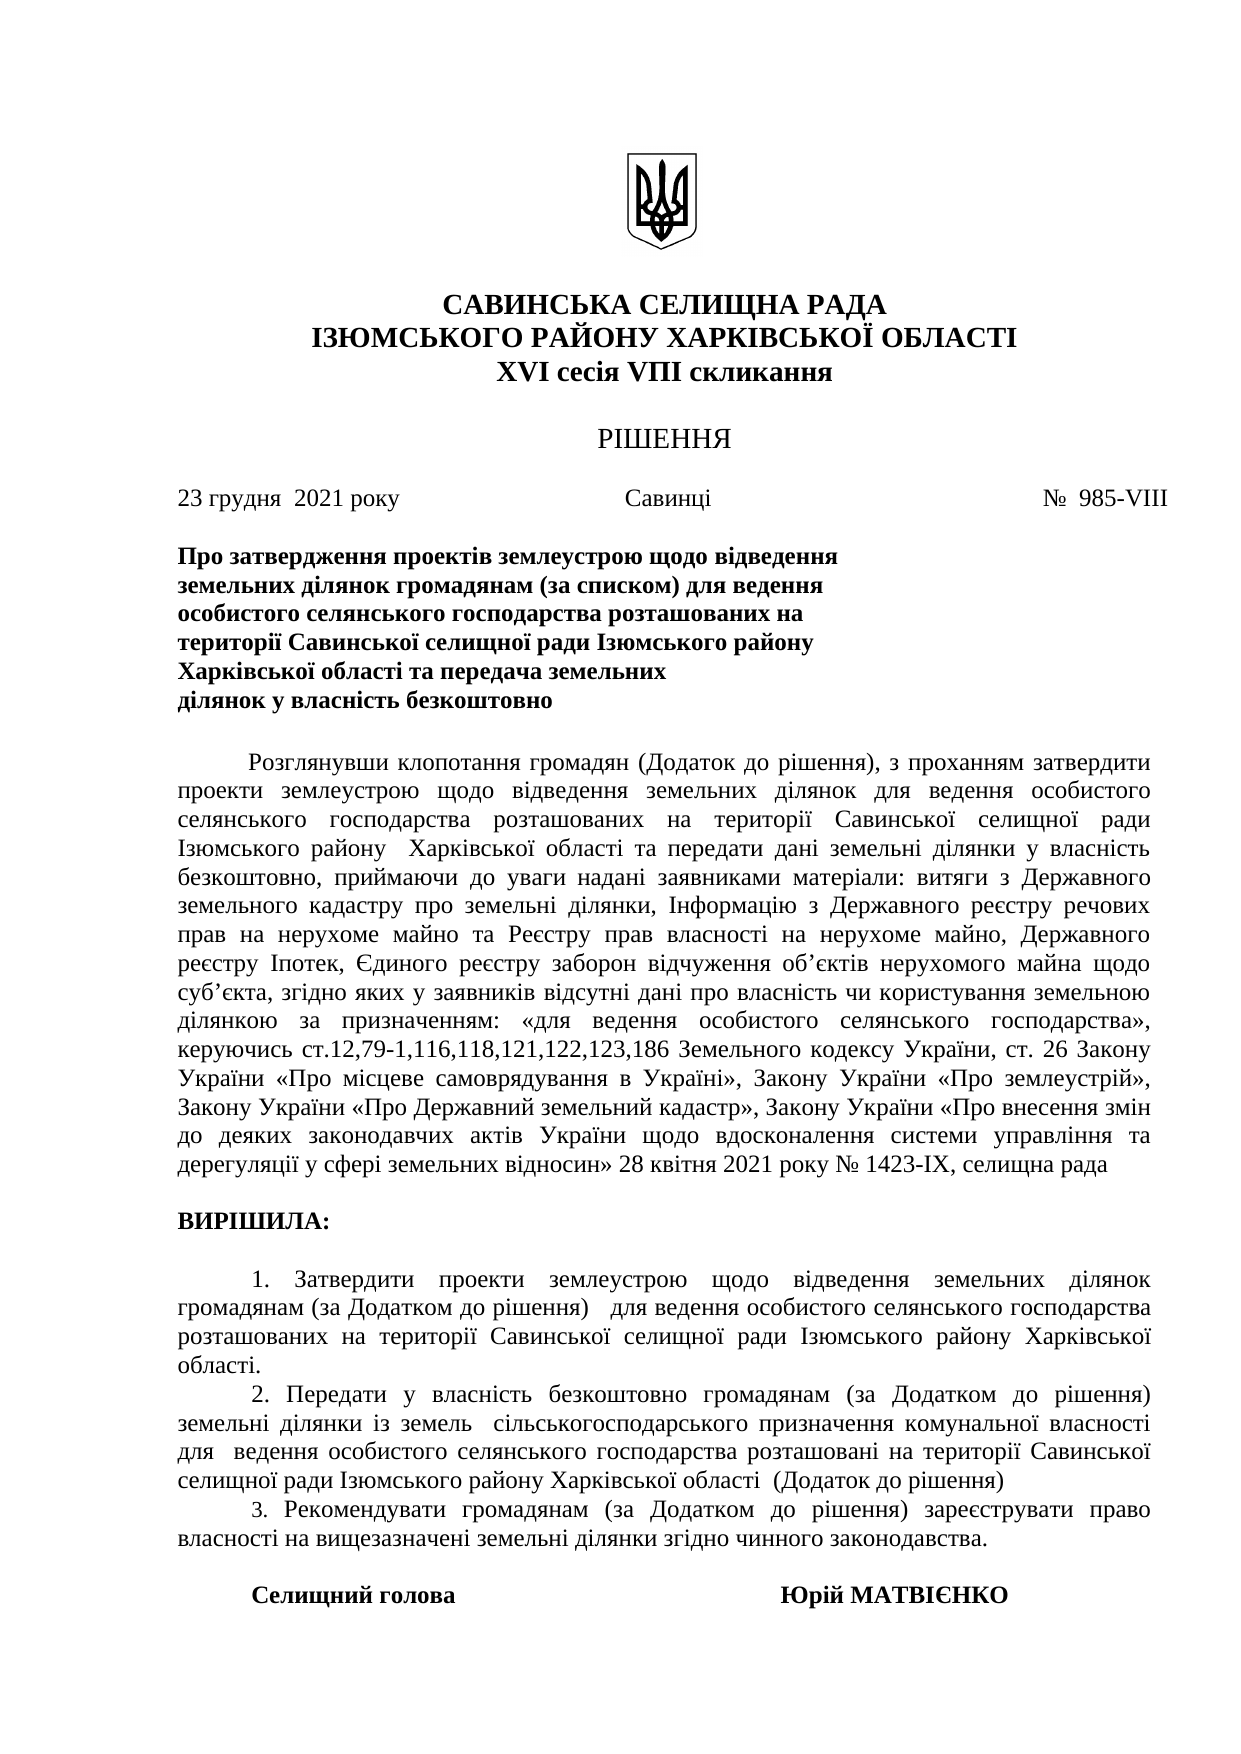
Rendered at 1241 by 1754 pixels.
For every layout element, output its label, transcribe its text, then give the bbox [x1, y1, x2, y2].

text 3. Рекомендувати громадянам (за Додатком до рішення) зареєструвати право власності на вищезазначені земельні ділянки згідно чинного законодавства. [177, 1494, 1152, 1551]
text Про затвердження проектів землеустрою щодо відведення [177, 541, 1152, 570]
text 2. Передати у власність безкоштовно громадянам (за Додатком до рішення) земельні ділянки із земель сільськогосподарського призначення комунальної власності для ведення особистого селянського господарства розташовані на території Савинської селищної ради Ізюмського району Харківської області (Додаток до рішення) [177, 1379, 1152, 1494]
text Селищний голова Юрій МАТВІЄНКО [177, 1580, 1152, 1609]
text САВИНСЬКА СЕЛИЩНА РАДА [177, 287, 1152, 321]
text ділянок у власність безкоштовно [177, 685, 1152, 713]
text Розглянувши клопотання громадян (Додаток до рішення), з проханням затвердити проекти землеустрою щодо відведення земельних ділянок для ведення особистого селянського господарства розташованих на території Савинської селищної ради Ізюмського району Харківської області та передати дані земельні ділянки у власність безкоштовно, приймаючи до уваги надані заявниками матеріали: витяги з Державного земельного кадастру про земельні ділянки, Інформацію з Державного реєстру речових прав на нерухоме майно та Реєстру прав власності на нерухоме майно, Державного реєстру Іпотек, Єдиного реєстру заборон відчуження об’єктів нерухомого майна щодо суб’єкта, згідно яких у заявників відсутні дані про власність чи користування земельною ділянкою за призначенням: «для ведення особистого селянського господарства», керуючись ст.12,79-1,116,118,121,122,123,186 Земельного кодексу України, ст. 26 Закону України «Про місцеве самоврядування в Україні», Закону України «Про землеустрій», Закону України «Про Державний земельний кадастр», Закону України «Про внесення змін до деяких законодавчих актів України щодо вдосконалення системи управління та дерегуляції у сфері земельних відносин» 28 квітня 2021 року № 1423-IX, селищна рада [177, 747, 1152, 1178]
text 23 грудня 2021 року Савинці № 985-VIІІ [177, 483, 1171, 512]
text особистого селянського господарства розташованих на території Савинської селищної ради Ізюмського району Харківської області та передача земельних [177, 598, 1152, 685]
text ІЗЮМСЬКОГО РАЙОНУ ХАРКІВСЬКОЇ ОБЛАСТІ [177, 321, 1152, 354]
text земельних ділянок громадянам (за списком) для ведення [177, 570, 1152, 598]
text 1. Затвердити проекти землеустрою щодо відведення земельних ділянок громадянам (за Додатком до рішення) для ведення особистого селянського господарства розташованих на території Савинської селищної ради Ізюмського району Харківської області. [177, 1264, 1152, 1379]
text ХVІ сесія VПІ скликання [177, 354, 1152, 388]
text ВИРІШИЛА: [177, 1206, 1152, 1235]
text РІШЕННЯ [177, 421, 1152, 455]
